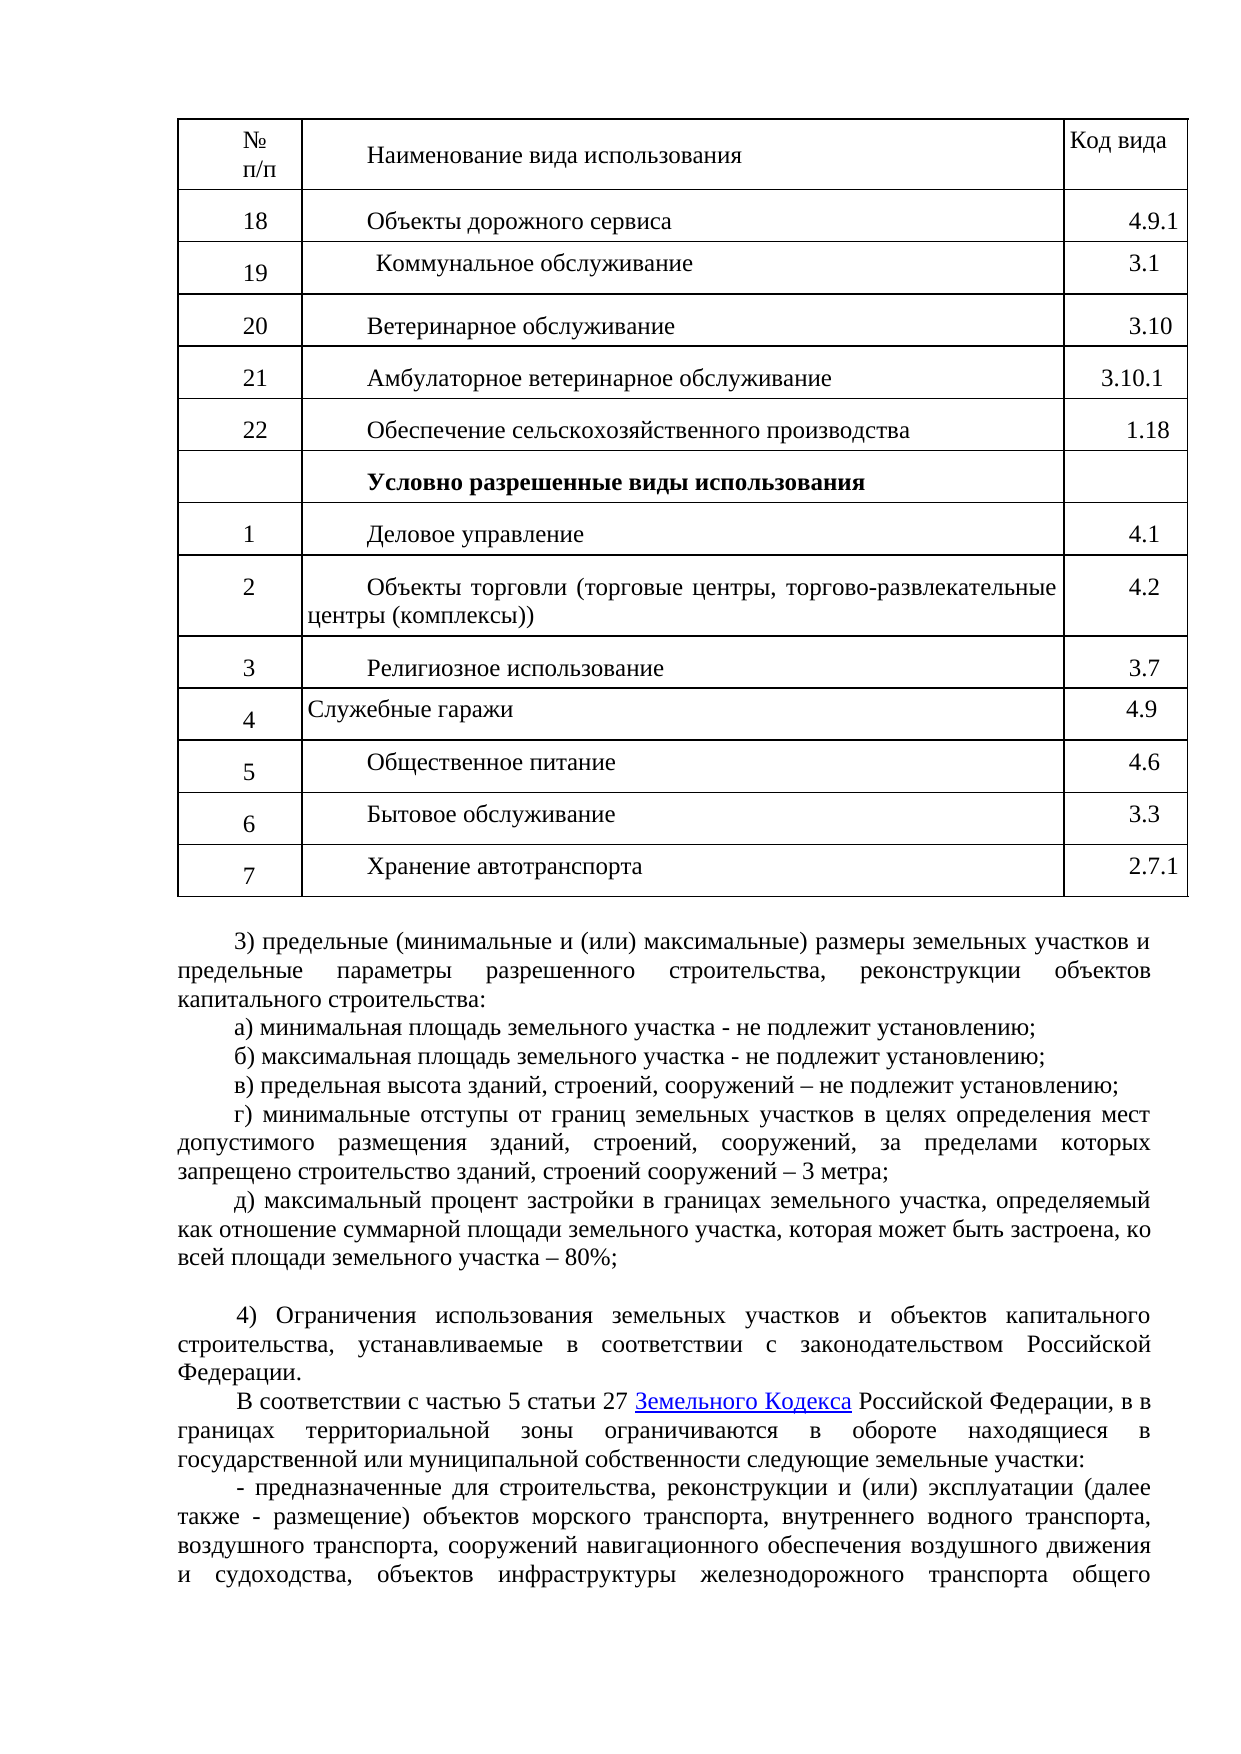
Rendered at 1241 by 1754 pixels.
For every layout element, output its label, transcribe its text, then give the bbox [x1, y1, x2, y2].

table_cell Ветеринарное обслуживание [303, 295, 1063, 345]
table_cell Коммунальное обслуживание [303, 242, 1063, 293]
table_cell 3 [179, 637, 301, 687]
table_cell 3.3 [1065, 793, 1187, 844]
table_cell 3.1 [1065, 242, 1187, 293]
table_cell 5 [179, 741, 301, 791]
table_cell Условно разрешенные виды использования [303, 451, 1063, 502]
table_cell Объекты торговли (торговые центры, торгово-развлекательные центры (комплексы)) [303, 556, 1063, 635]
text а) минимальная площадь земельного участка - не подлежит установлению; [177, 1012, 1152, 1041]
table_cell 4 [179, 689, 301, 739]
table_cell 4.1 [1065, 503, 1187, 554]
table_cell 20 [179, 295, 301, 345]
text г) минимальные отступы от границ земельных участков в целях определения мест допустимого размещения зданий, строений, сооружений, за пределами которых запрещено строительство зданий, строений сооружений – 3 метра; [177, 1099, 1152, 1185]
table_cell 4.9.1 [1065, 190, 1187, 241]
table_cell 19 [179, 242, 301, 293]
table_cell 4.9 [1065, 689, 1187, 739]
text 4) Ограничения использования земельных участков и объектов капитального строительства, устанавливаемые в соответствии с законодательством Российской Федерации. [177, 1300, 1152, 1386]
table_cell 1.18 [1065, 399, 1187, 449]
table_cell 3.10.1 [1065, 347, 1187, 397]
text в) предельная высота зданий, строений, сооружений – не подлежит установлению; [177, 1070, 1152, 1099]
table_cell [179, 451, 301, 502]
table_cell 2 [179, 556, 301, 635]
table_cell 21 [179, 347, 301, 397]
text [177, 1472, 1152, 1587]
table_cell 4.2 [1065, 556, 1187, 635]
text д) максимальный процент застройки в границах земельного участка, определяемый как отношение суммарной площади земельного участка, которая может быть застроена, ко всей площади земельного участка – 80%; [177, 1185, 1152, 1271]
table_header Наименование вида использования [303, 120, 1063, 189]
table_header № п/п [179, 120, 301, 189]
table_cell 7 [179, 845, 301, 896]
table_cell 18 [179, 190, 301, 241]
table_cell 22 [179, 399, 301, 449]
table_cell 6 [179, 793, 301, 844]
text 3) предельные (минимальные и (или) максимальные) размеры земельных участков и предельные параметры разрешенного строительства, реконструкции объектов капитального строительства: [177, 926, 1152, 1012]
table_cell 4.6 [1065, 741, 1187, 791]
text б) максимальная площадь земельного участка - не подлежит установлению; [177, 1041, 1152, 1070]
table_cell Объекты дорожного сервиса [303, 190, 1063, 241]
table_cell Бытовое обслуживание [303, 793, 1063, 844]
text В соответствии с частью 5 статьи 27 Земельного Кодекса Российской Федерации, в в границах территориальной зоны ограничиваются в обороте находящиеся в государственной или муниципальной собственности следующие земельные участки: [177, 1386, 1152, 1472]
table_cell Амбулаторное ветеринарное обслуживание [303, 347, 1063, 397]
table_header Код вида [1065, 120, 1187, 189]
table_cell Деловое управление [303, 503, 1063, 554]
table_cell 3.7 [1065, 637, 1187, 687]
table_cell Общественное питание [303, 741, 1063, 791]
table_cell Религиозное использование [303, 637, 1063, 687]
table_cell [1065, 451, 1187, 502]
table_cell 2.7.1 [1065, 845, 1187, 896]
table_cell Обеспечение сельскохозяйственного производства [303, 399, 1063, 449]
table_cell 1 [179, 503, 301, 554]
table_cell Хранение автотранспорта [303, 845, 1063, 896]
table_cell 3.10 [1065, 295, 1187, 345]
table_cell Служебные гаражи [303, 689, 1063, 739]
